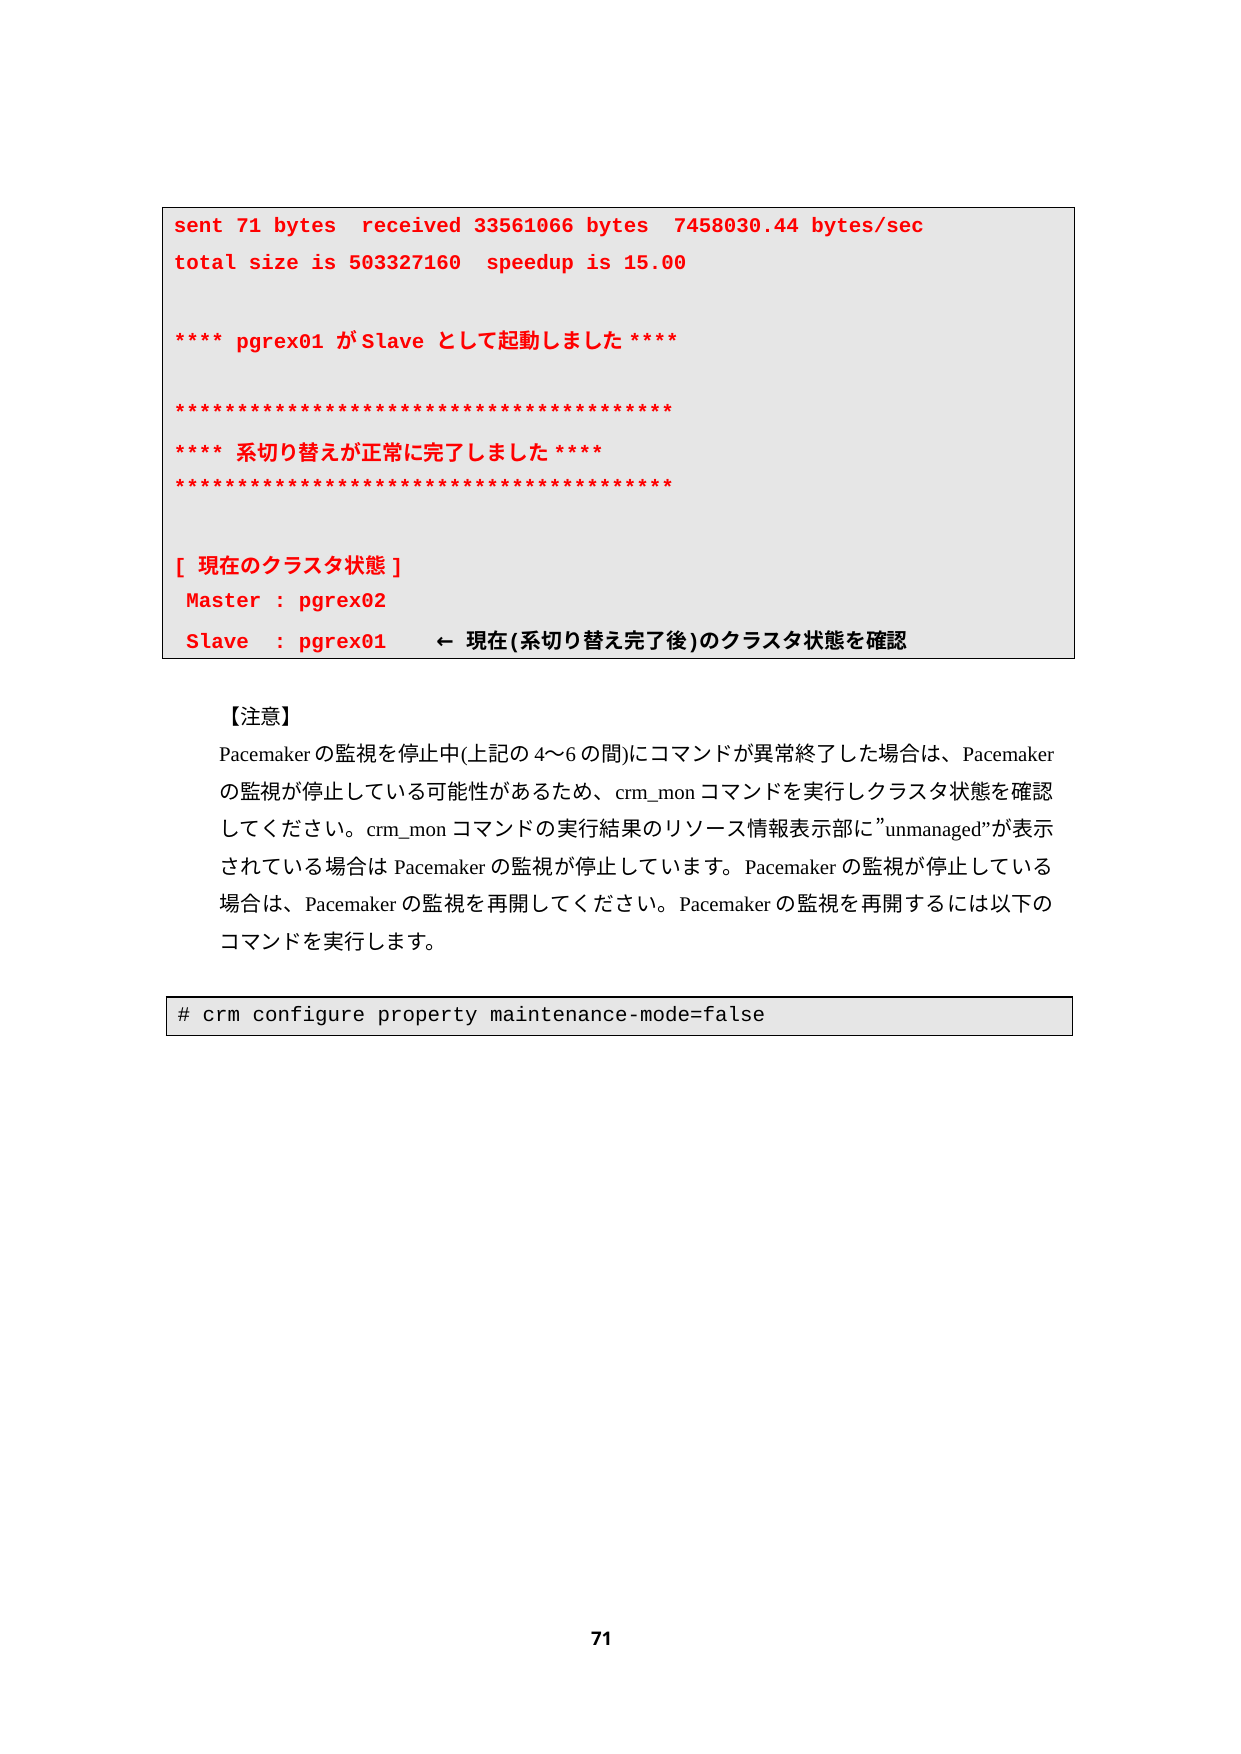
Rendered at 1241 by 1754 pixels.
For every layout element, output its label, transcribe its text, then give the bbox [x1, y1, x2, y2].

text 【注意】 [219, 696, 1054, 734]
table_header # crm configure property maintenance-mode=false [167, 998, 1072, 1035]
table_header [163, 208, 1074, 658]
text Pacemakerの監視を停止中(上記の4～6の間)にコマンドが異常終了した場合は、Pacemakerの監視が停止している可能性があるため、crm_monコマンドを実行しクラスタ状態を確認してください。crm_monコマンドの実行結果のリソース情報表示部に”unmanaged”が表示されている場合はPacemakerの監視が停止しています。Pacemakerの監視が停止している場合は、Pacemakerの監視を再開してください。Pacemakerの監視を再開するには以下のコマンドを実行します。 [219, 734, 1054, 959]
